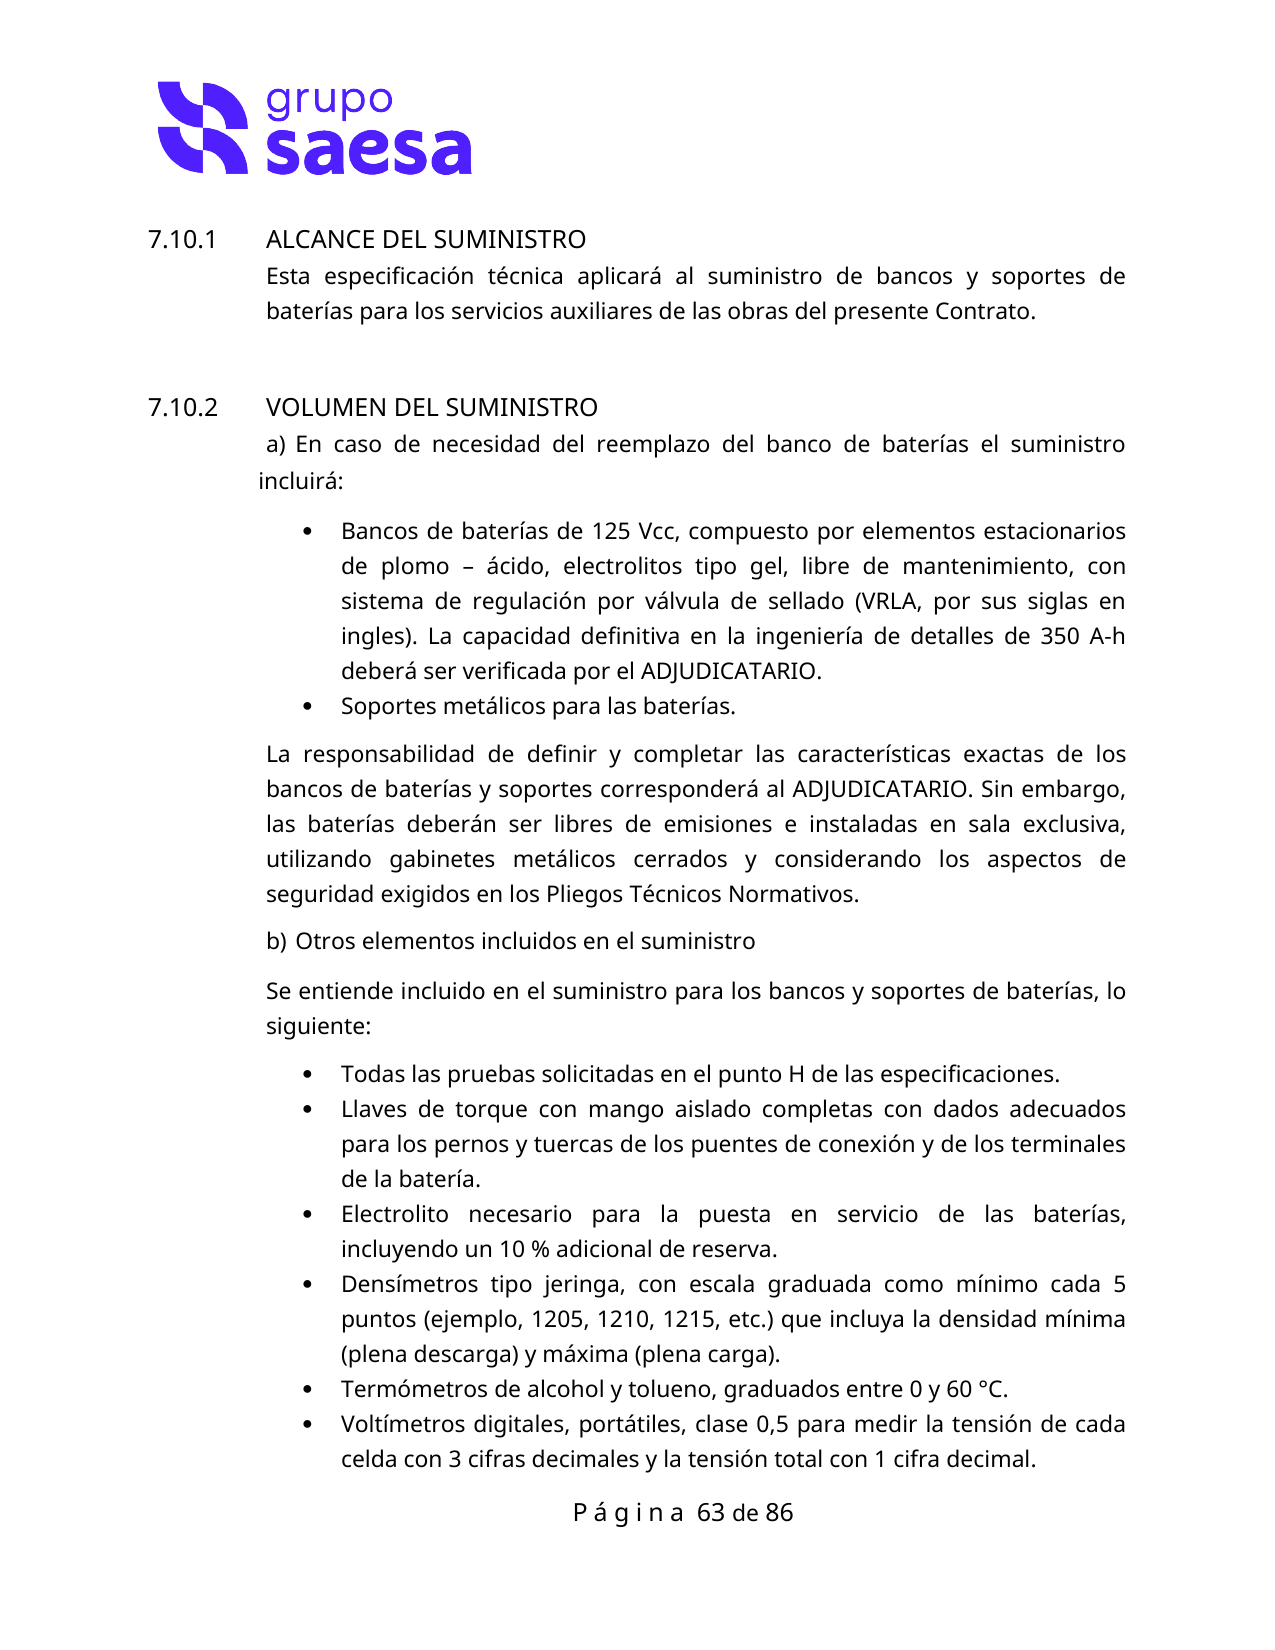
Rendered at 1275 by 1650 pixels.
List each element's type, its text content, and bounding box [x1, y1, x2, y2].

text Esta especificación técnica aplicará al suministro de bancos y soportes de baterías para los servicios auxiliares de las obras del presente Contrato. [266, 259, 1127, 326]
list Otros elementos incluidos en el suministro [258, 925, 1127, 956]
picture [147, 73, 481, 178]
text La responsabilidad de definir y completar las características exactas de los bancos de baterías y soportes corresponderá al ADJUDICATARIO. Sin embargo, las baterías deberán ser libres de emisiones e instaladas en sala exclusiva, utilizando gabinetes metálicos cerrados y considerando los aspectos de seguridad exigidos en los Pliegos Técnicos Normativos. [266, 738, 1127, 909]
list Voltímetros digitales, portátiles, clase 0,5 para medir la tensión de cada celda con 3 cifras decimales y la tensión total con 1 cifra decimal. [303, 1408, 1127, 1474]
list Bancos de baterías de 125 Vcc, compuesto por elementos estacionarios de plomo – ácido, electrolitos tipo gel, libre de mantenimiento, con sistema de regulación por válvula de sellado (VRLA, por sus siglas en ingles). La capacidad definitiva en la ingeniería de detalles de 350 A-h deberá ser verificada por el ADJUDICATARIO. [303, 515, 1127, 686]
subtitle ALCANCE DEL SUMINISTRO [148, 221, 1127, 256]
list En caso de necesidad del reemplazo del banco de baterías el suministro incluirá: [258, 428, 1127, 496]
list Densímetros tipo jeringa, con escala graduada como mínimo cada 5 puntos (ejemplo, 1205, 1210, 1215, etc.) que incluya la densidad mínima (plena descarga) y máxima (plena carga). [303, 1268, 1127, 1369]
list Todas las pruebas solicitadas en el punto H de las especificaciones. [303, 1058, 1127, 1089]
list Soportes metálicos para las baterías. [303, 690, 1127, 721]
list Electrolito necesario para la puesta en servicio de las baterías, incluyendo un 10 % adicional de reserva. [303, 1198, 1127, 1264]
list Termómetros de alcohol y tolueno, graduados entre 0 y 60 °C. [303, 1373, 1127, 1404]
text Se entiende incluido en el suministro para los bancos y soportes de baterías, lo siguiente: [266, 975, 1127, 1041]
subtitle VOLUMEN DEL SUMINISTRO [148, 389, 1127, 424]
list Llaves de torque con mango aislado completas con dados adecuados para los pernos y tuercas de los puentes de conexión y de los terminales de la batería. [303, 1093, 1127, 1194]
